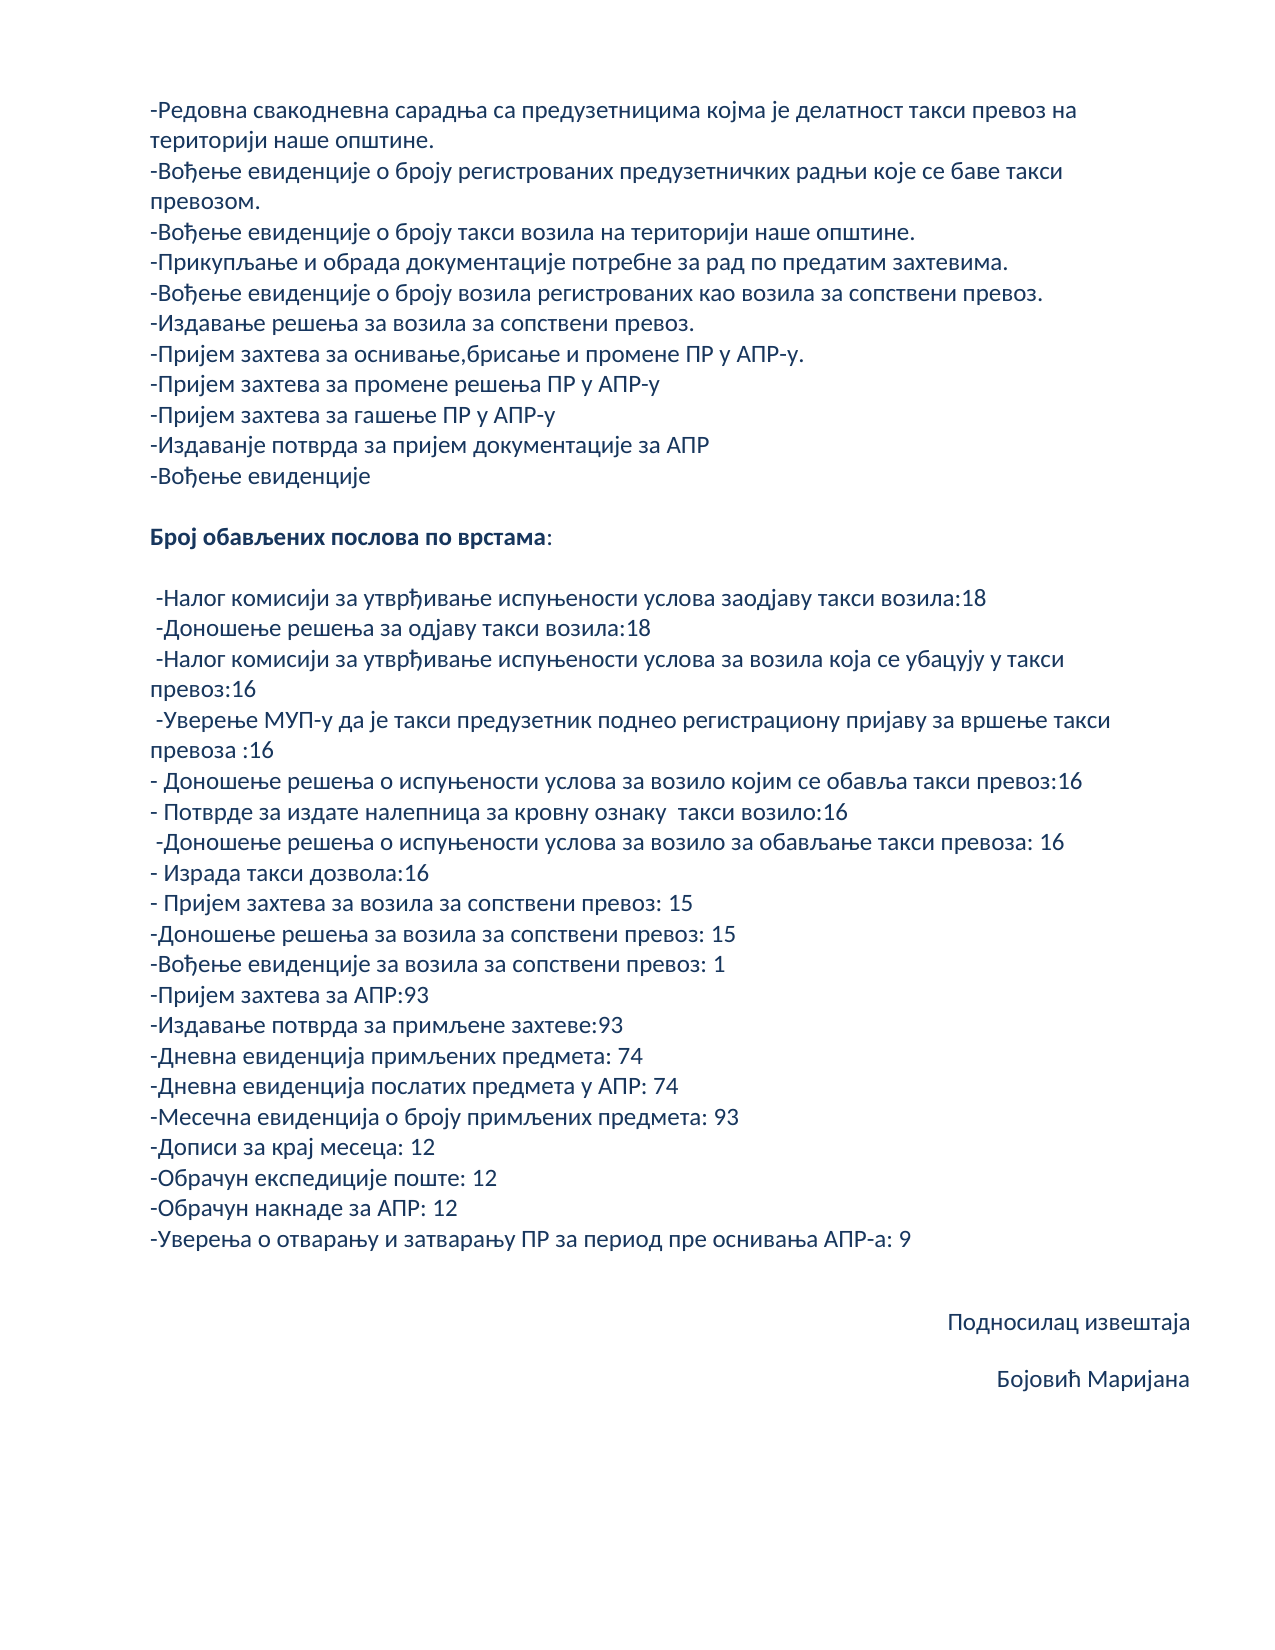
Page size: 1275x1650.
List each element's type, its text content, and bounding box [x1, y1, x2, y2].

text -Дописи за крај месеца: 12 [150, 1131, 1125, 1162]
text -Пријем захтева за АПР:93 [150, 979, 1125, 1009]
text -Вођење евиденције за возила за сопствени превоз: 1 [150, 948, 1125, 979]
text -Вођење евиденције о броју регистрованих предузетничких радњи које се баве такси превозом. [150, 155, 1125, 216]
text -Вођење евиденције о броју такси возила на територији наше општине. [150, 216, 1125, 246]
text - Израда такси дозвола:16 [150, 857, 1125, 887]
text -Налог комисији за утврђивањe испуњености услова заодјаву такси возила:18 [150, 582, 1125, 613]
text -Издаванје потврда за пријем документације за АПР [150, 429, 1125, 460]
text - Потврде за издате налепница за кровну ознаку такси возило:16 [150, 796, 1125, 826]
text -Уверење МУП-у да је такси предузетник поднео регистрациону пријаву за вршење такси превоза :16 [150, 704, 1125, 765]
text -Вођење евиденције [150, 460, 1125, 491]
text -Издавање решења за возила за сопствени превоз. [150, 307, 1125, 338]
text Бојовић Маријана [150, 1363, 1191, 1394]
text Број обављених послова по врстама: [150, 521, 1125, 552]
text -Доношење решења о испуњености услова за возило за обављање такси превоза: 16 [150, 826, 1125, 857]
text - Доношење решења о испуњености услова за возило којим се обавља такси превоз:16 [150, 765, 1125, 796]
text -Дневна евиденција примљених предмета: 74 [150, 1040, 1125, 1070]
text -Доношење решења за одјаву такси возила:18 [150, 613, 1125, 643]
text -Редовна свакодневна сарадња са предузетницима којма је делатност такси превоз на територији наше општине. [150, 94, 1125, 155]
text -Вођење евиденције о броју возила регистрованих као возила за сопствени превоз. [150, 277, 1125, 307]
text -Уверења о отварању и затварању ПР за период пре оснивања АПР-а: 9 [150, 1223, 1125, 1253]
text -Обрачун експедиције поште: 12 [150, 1162, 1125, 1192]
text -Обрачун накнаде за АПР: 12 [150, 1192, 1125, 1223]
text - Пријем захтева за возила за сопствени превоз: 15 [150, 887, 1125, 918]
text -Доношење решења за возила за сопствени превоз: 15 [150, 918, 1125, 948]
text -Налог комисији за утврђивање испуњености услова за возила која се убацују у такси превоз:16 [150, 643, 1125, 704]
text -Пријем захтева за гашење ПР у АПР-у [150, 399, 1125, 429]
text -Прикупљање и обрада документације потребне за рад по предатим захтевима. [150, 246, 1125, 277]
text -Пријем захтева за промене решења ПР у АПР-у [150, 368, 1125, 399]
text -Дневна евиденција послатих предмета у АПР: 74 [150, 1070, 1125, 1101]
text -Издавање потврда за примљене захтеве:93 [150, 1009, 1125, 1040]
text -Пријем захтева за оснивање,брисање и промене ПР у АПР-у. [150, 338, 1125, 368]
text Подносилац извештаја [150, 1307, 1191, 1337]
text -Месечна евиденција о броју примљених предмета: 93 [150, 1101, 1125, 1131]
